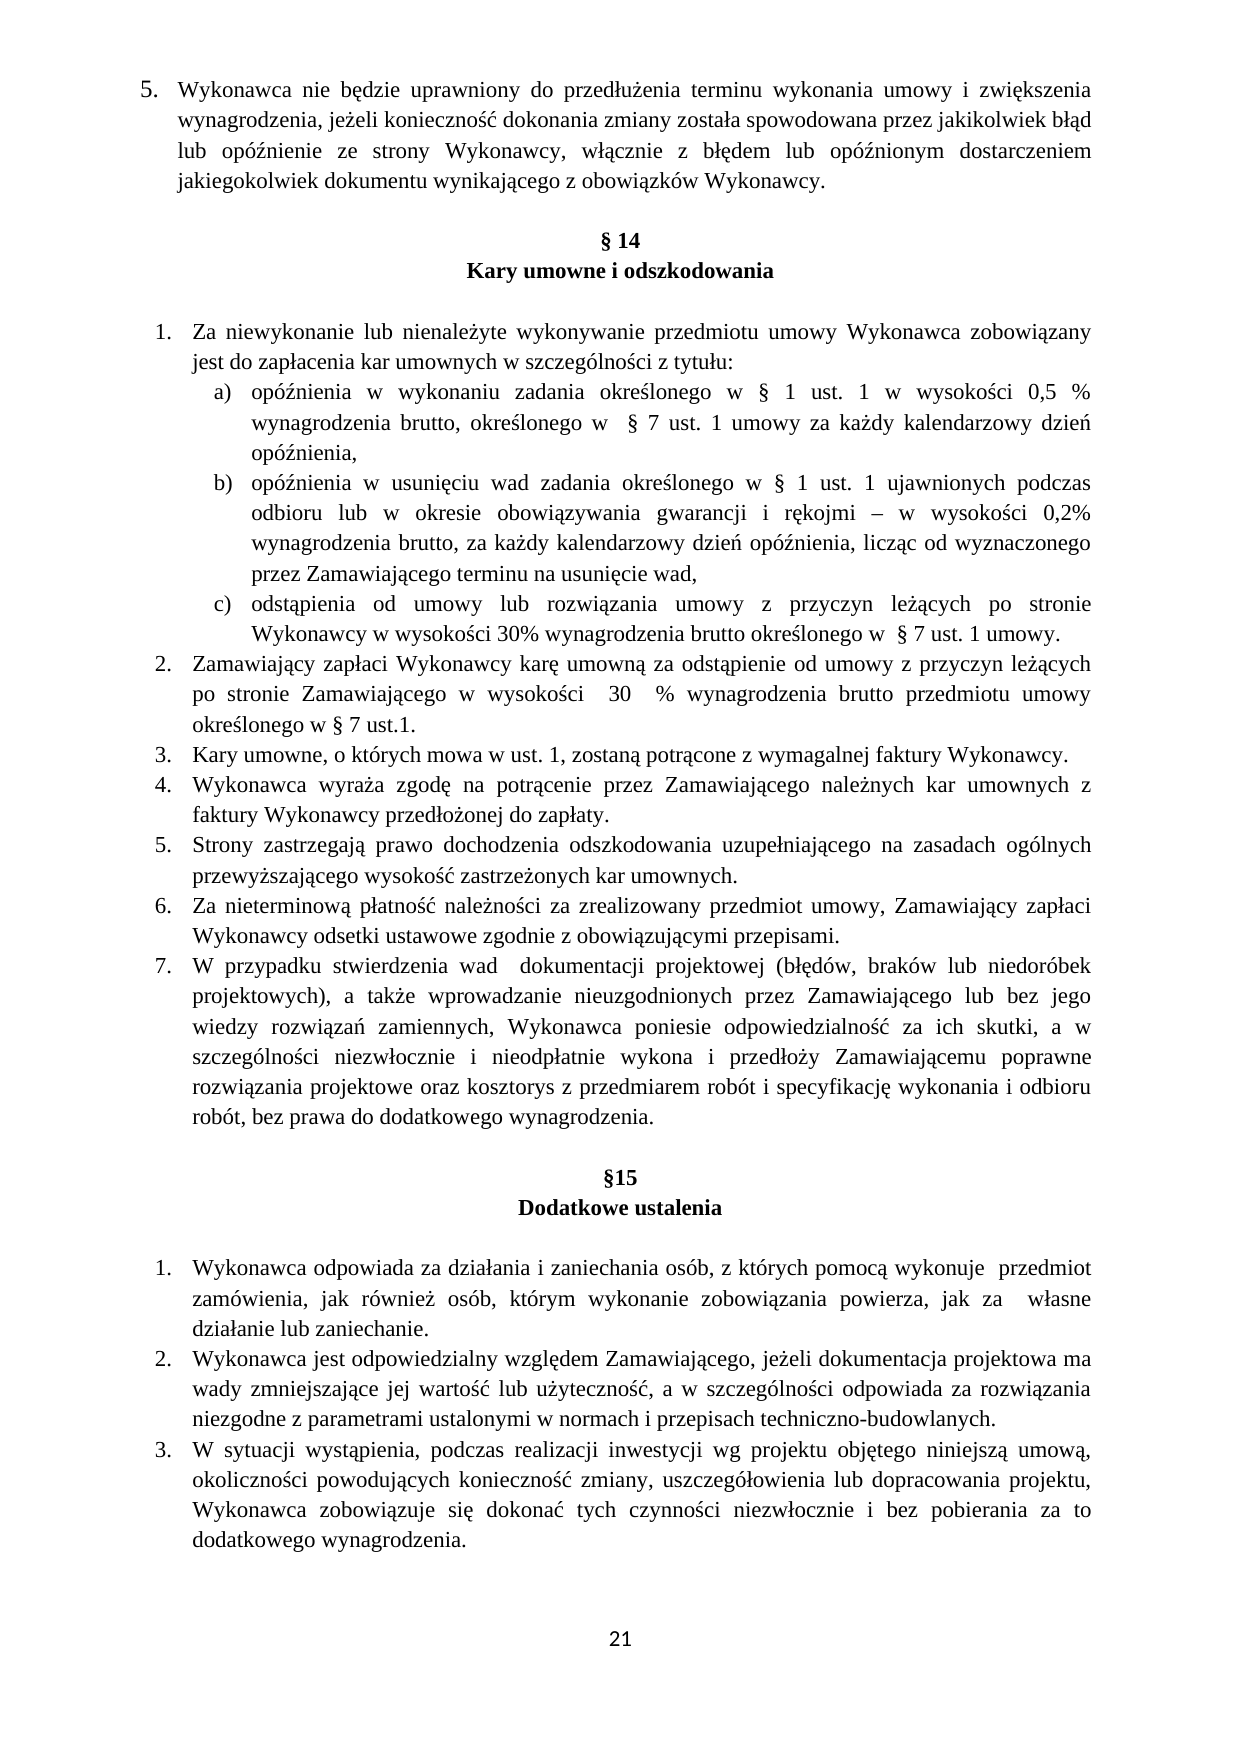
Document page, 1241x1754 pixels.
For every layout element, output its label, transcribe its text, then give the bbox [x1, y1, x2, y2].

list opóźnienia w usunięciu wad zadania określonego w § 1 ust. 1 ujawnionych podczas odbioru lub w okresie obowiązywania gwarancji i rękojmi – w wysokości 0,2% wynagrodzenia brutto, za każdy kalendarzowy dzień opóźnienia, licząc od wyznaczonego przez Zamawiającego terminu na usunięcie wad, [213, 469, 1093, 586]
list Kary umowne, o których mowa w ust. 1, zostaną potrącone z wymagalnej faktury Wykonawcy. [154, 741, 1093, 767]
text Dodatkowe ustalenia [148, 1194, 1093, 1220]
list Za nieterminową płatność należności za zrealizowany przedmiot umowy, Zamawiający zapłaci Wykonawcy odsetki ustawowe zgodnie z obowiązującymi przepisami. [154, 892, 1093, 948]
list Strony zastrzegają prawo dochodzenia odszkodowania uzupełniającego na zasadach ogólnych przewyższającego wysokość zastrzeżonych kar umownych. [154, 831, 1093, 888]
text §15 [148, 1164, 1093, 1190]
list Wykonawca wyraża zgodę na potrącenie przez Zamawiającego należnych kar umownych z faktury Wykonawcy przedłożonej do zapłaty. [154, 771, 1093, 828]
list odstąpienia od umowy lub rozwiązania umowy z przyczyn leżących po stronie Wykonawcy w wysokości 30% wynagrodzenia brutto określonego w § 7 ust. 1 umowy. [213, 590, 1093, 646]
list W sytuacji wystąpienia, podczas realizacji inwestycji wg projektu objętego niniejszą umową, okoliczności powodujących konieczność zmiany, uszczegółowienia lub dopracowania projektu, Wykonawca zobowiązuje się dokonać tych czynności niezwłocznie i bez pobierania za to dodatkowego wynagrodzenia. [154, 1436, 1093, 1553]
text § 14 [148, 227, 1093, 254]
list W przypadku stwierdzenia wad dokumentacji projektowej (błędów, braków lub niedoróbek projektowych), a także wprowadzanie nieuzgodnionych przez Zamawiającego lub bez jego wiedzy rozwiązań zamiennych, Wykonawca poniesie odpowiedzialność za ich skutki, a w szczególności niezwłocznie i nieodpłatnie wykona i przedłoży Zamawiającemu poprawne rozwiązania projektowe oraz kosztorys z przedmiarem robót i specyfikację wykonania i odbioru robót, bez prawa do dodatkowego wynagrodzenia. [154, 952, 1093, 1130]
list Wykonawca odpowiada za działania i zaniechania osób, z których pomocą wykonuje przedmiot zamówienia, jak również osób, którym wykonanie zobowiązania powierza, jak za własne działanie lub zaniechanie. [154, 1254, 1093, 1341]
list Wykonawca jest odpowiedzialny względem Zamawiającego, jeżeli dokumentacja projektowa ma wady zmniejszające jej wartość lub użyteczność, a w szczególności odpowiada za rozwiązania niezgodne z parametrami ustalonymi w normach i przepisach techniczno-budowlanych. [154, 1345, 1093, 1432]
list opóźnienia w wykonaniu zadania określonego w § 1 ust. 1 w wysokości 0,5 % wynagrodzenia brutto, określonego w § 7 ust. 1 umowy za każdy kalendarzowy dzień opóźnienia, [213, 378, 1093, 465]
list Za niewykonanie lub nienależyte wykonywanie przedmiotu umowy Wykonawca zobowiązany jest do zapłacenia kar umownych w szczególności z tytułu: [154, 318, 1093, 374]
list Wykonawca nie będzie uprawniony do przedłużenia terminu wykonania umowy i zwiększenia wynagrodzenia, jeżeli konieczność dokonania zmiany została spowodowana przez jakikolwiek błąd lub opóźnienie ze strony Wykonawcy, włącznie z błędem lub opóźnionym dostarczeniem jakiegokolwiek dokumentu wynikającego z obowiązków Wykonawcy. [140, 74, 1093, 193]
list Zamawiający zapłaci Wykonawcy karę umowną za odstąpienie od umowy z przyczyn leżących po stronie Zamawiającego w wysokości 30 % wynagrodzenia brutto przedmiotu umowy określonego w § 7 ust.1. [154, 650, 1093, 737]
text Kary umowne i odszkodowania [148, 257, 1093, 284]
